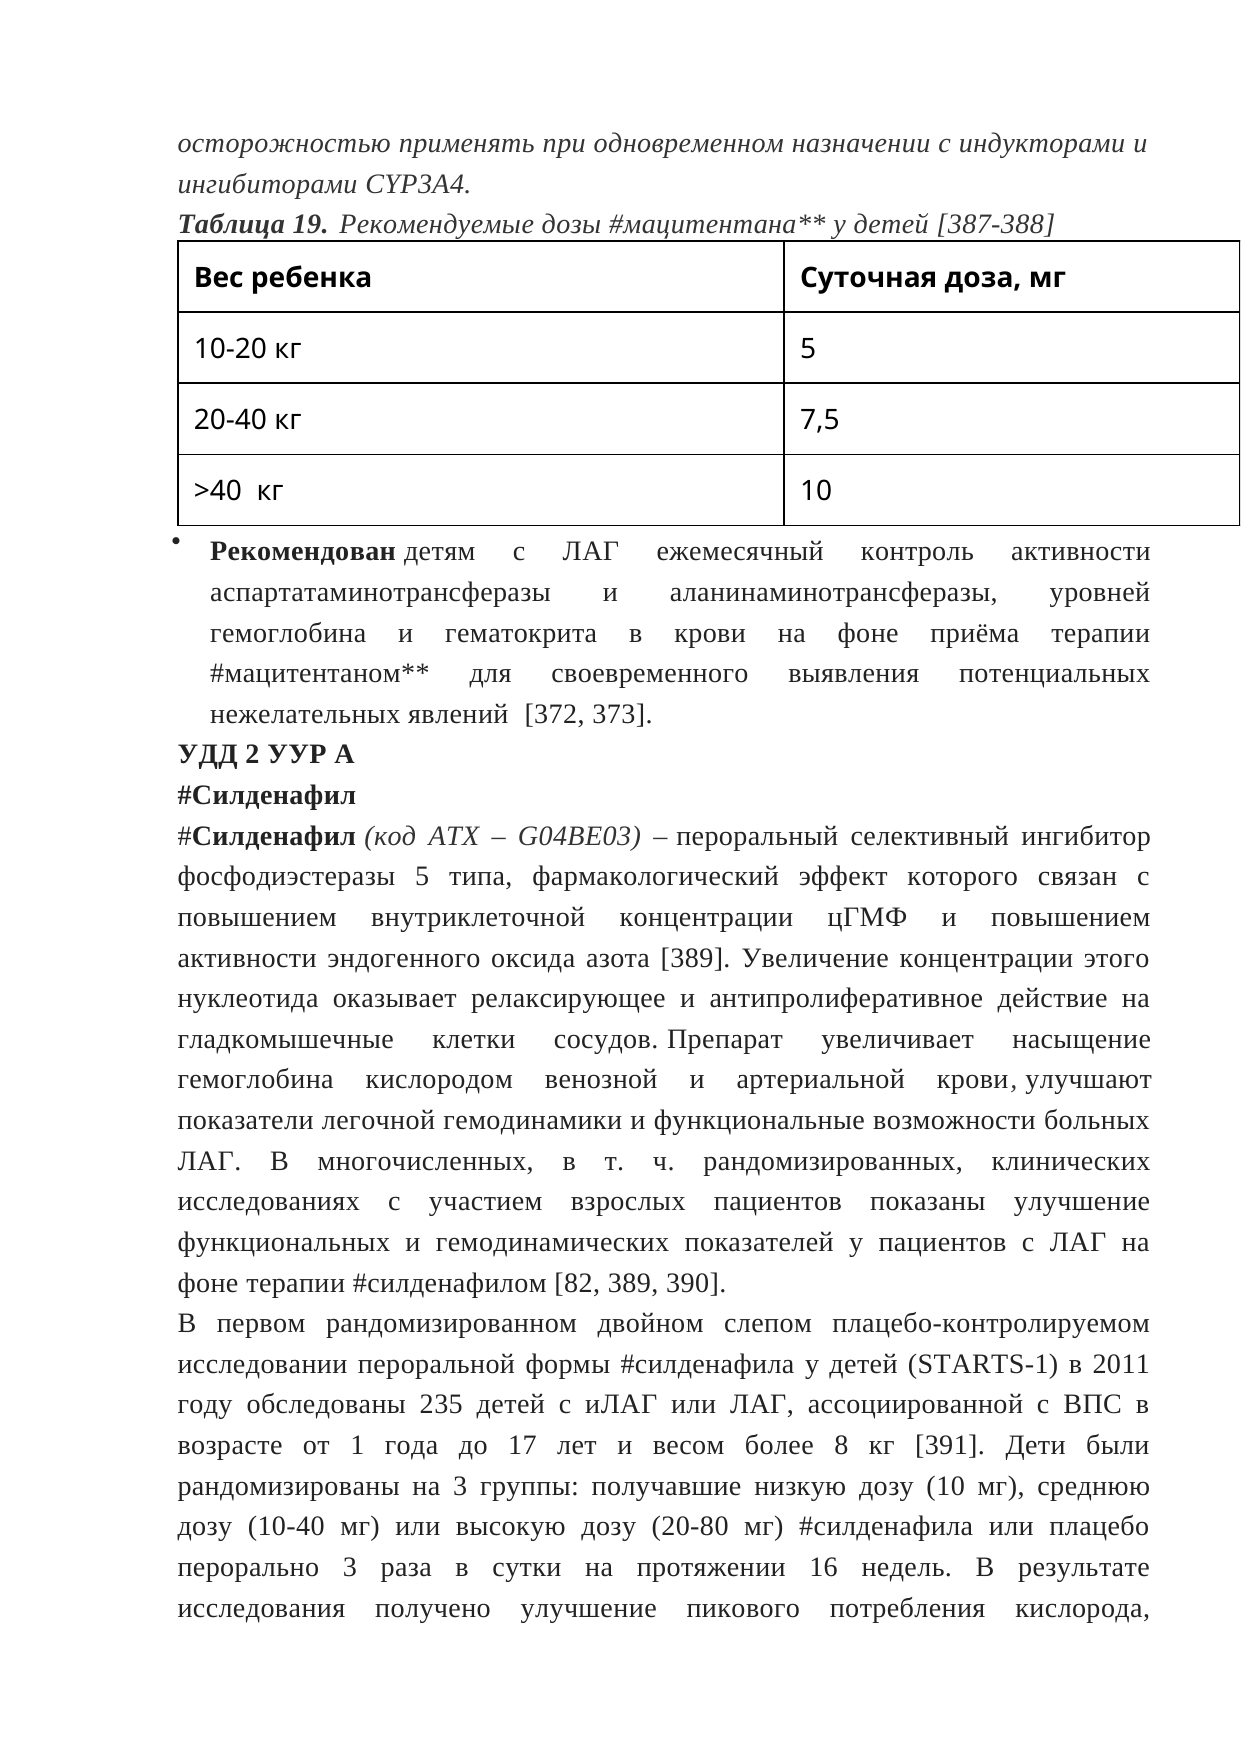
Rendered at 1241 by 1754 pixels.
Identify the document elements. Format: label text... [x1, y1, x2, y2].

text Таблица 19. Рекомендуемые дозы #мацитентана** у детей [387-388] [177, 199, 1152, 240]
table_cell 10-20 кг [179, 313, 783, 382]
list Рекомендован детям с ЛАГ ежемесячный контроль активности аспартатаминотрансферазы и аланинаминотрансферазы, уровней гемоглобина и гематокрита в крови на фоне приёма терапии #мацитентаном** для своевременного выявления потенциальных нежелательных явлений [372, 373]. [172, 526, 1152, 729]
table_cell >40 кг [179, 455, 783, 524]
table_cell 5 [785, 313, 1239, 382]
table_header Вес ребенка [179, 242, 783, 311]
text #Силденафил (код АТХ – G04BE03) – пероральный селективный ингибитор фосфодиэстеразы 5 типа, фармакологический эффект которого связан с повышением внутриклеточной концентрации цГМФ и повышением активности эндогенного оксида азота [389]. Увеличение концентрации этого нуклеотида оказывает релаксирующее и антипролиферативное действие на гладкомышечные клетки сосудов. Препарат увеличивает насыщение гемоглобина кислородом венозной и артериальной крови, улучшают показатели легочной гемодинамики и функциональные возможности больных ЛАГ. В многочисленных, в т. ч. рандомизированных, клинических исследованиях с участием взрослых пациентов показаны улучшение функциональных и гемодинамических показателей у пациентов с ЛАГ на фоне терапии #силденафилом [82, 389, 390]. [177, 811, 1152, 1298]
text #Силденафил [177, 770, 1152, 811]
table_cell 7,5 [785, 384, 1239, 453]
table_cell 10 [785, 455, 1239, 524]
table_cell 20-40 кг [179, 384, 783, 453]
table_header Суточная доза, мг [785, 242, 1239, 311]
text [177, 1298, 1152, 1623]
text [177, 118, 1152, 199]
text УДД 2 УУР A [177, 729, 1152, 770]
